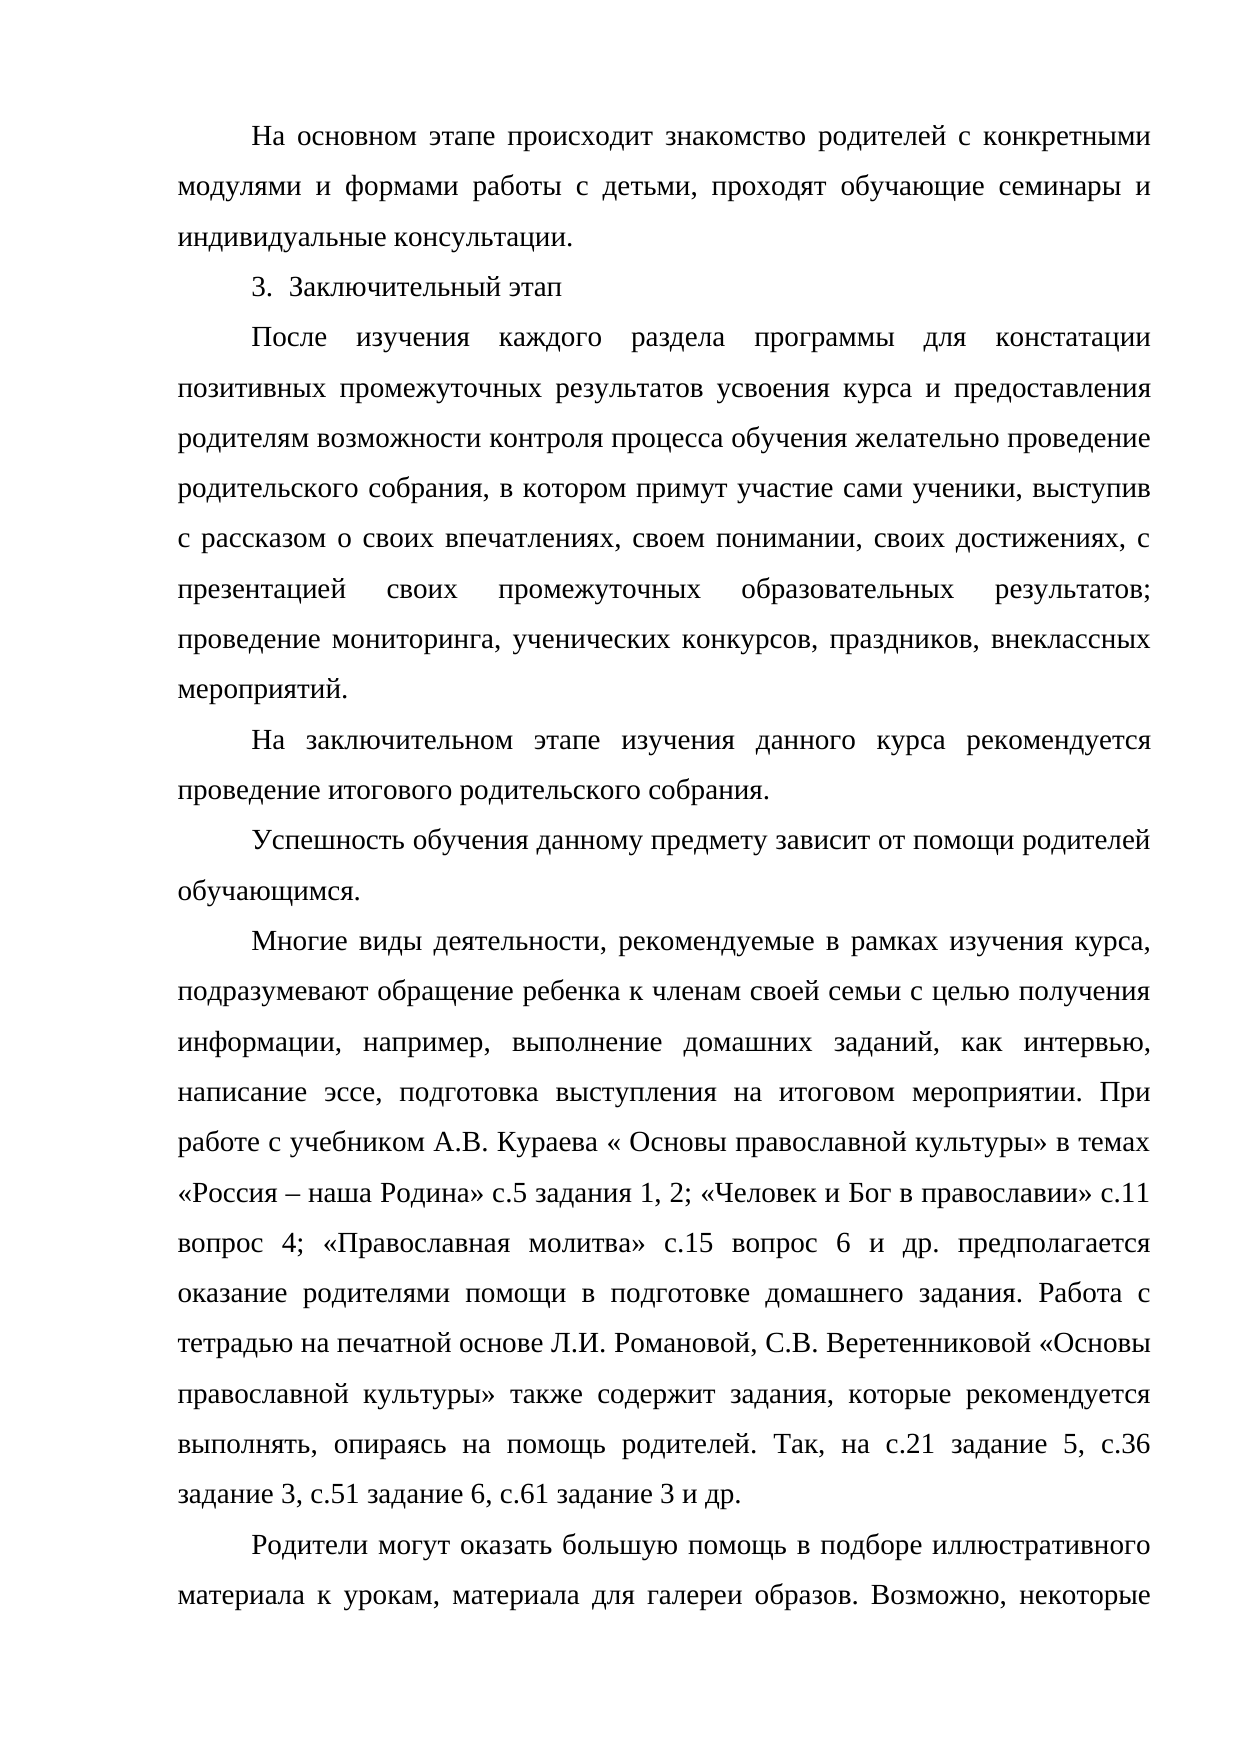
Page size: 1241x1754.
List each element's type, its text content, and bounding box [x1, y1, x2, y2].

text После изучения каждого раздела программы для констатации позитивных промежуточных результатов усвоения курса и предоставления родителям возможности контроля процесса обучения желательно проведение родительского собрания, в котором примут участие сами ученики, выступив с рассказом о своих впечатлениях, своем понимании, своих достижениях, с презентацией своих промежуточных образовательных результатов; проведение мониторинга, ученических конкурсов, праздников, внеклассных мероприятий. [177, 319, 1152, 705]
list Заключительный этап [251, 269, 1152, 303]
text На заключительном этапе изучения данного курса рекомендуется проведение итогового родительского собрания. [177, 722, 1152, 806]
text Многие виды деятельности, рекомендуемые в рамках изучения курса, подразумевают обращение ребенка к членам своей семьи с целью получения информации, например, выполнение домашних заданий, как интервью, написание эссе, подготовка выступления на итоговом мероприятии. При работе с учебником А.В. Кураева « Основы православной культуры» в темах «Россия – наша Родина» с.5 задания 1, 2; «Человек и Бог в православии» с.11 вопрос 4; «Православная молитва» с.15 вопрос 6 и др. предполагается оказание родителями помощи в подготовке домашнего задания. Работа с тетрадью на печатной основе Л.И. Романовой, С.В. Веретенниковой «Основы православной культуры» также содержит задания, которые рекомендуется выполнять, опираясь на помощь родителей. Так, на с.21 задание 5, с.36 задание 3, с.51 задание 6, с.61 задание 3 и др. [177, 923, 1152, 1510]
text На основном этапе происходит знакомство родителей с конкретными модулями и формами работы с детьми, проходят обучающие семинары и индивидуальные консультации. [177, 118, 1152, 252]
text Успешность обучения данному предмету зависит от помощи родителей обучающимся. [177, 822, 1152, 906]
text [177, 1527, 1152, 1611]
